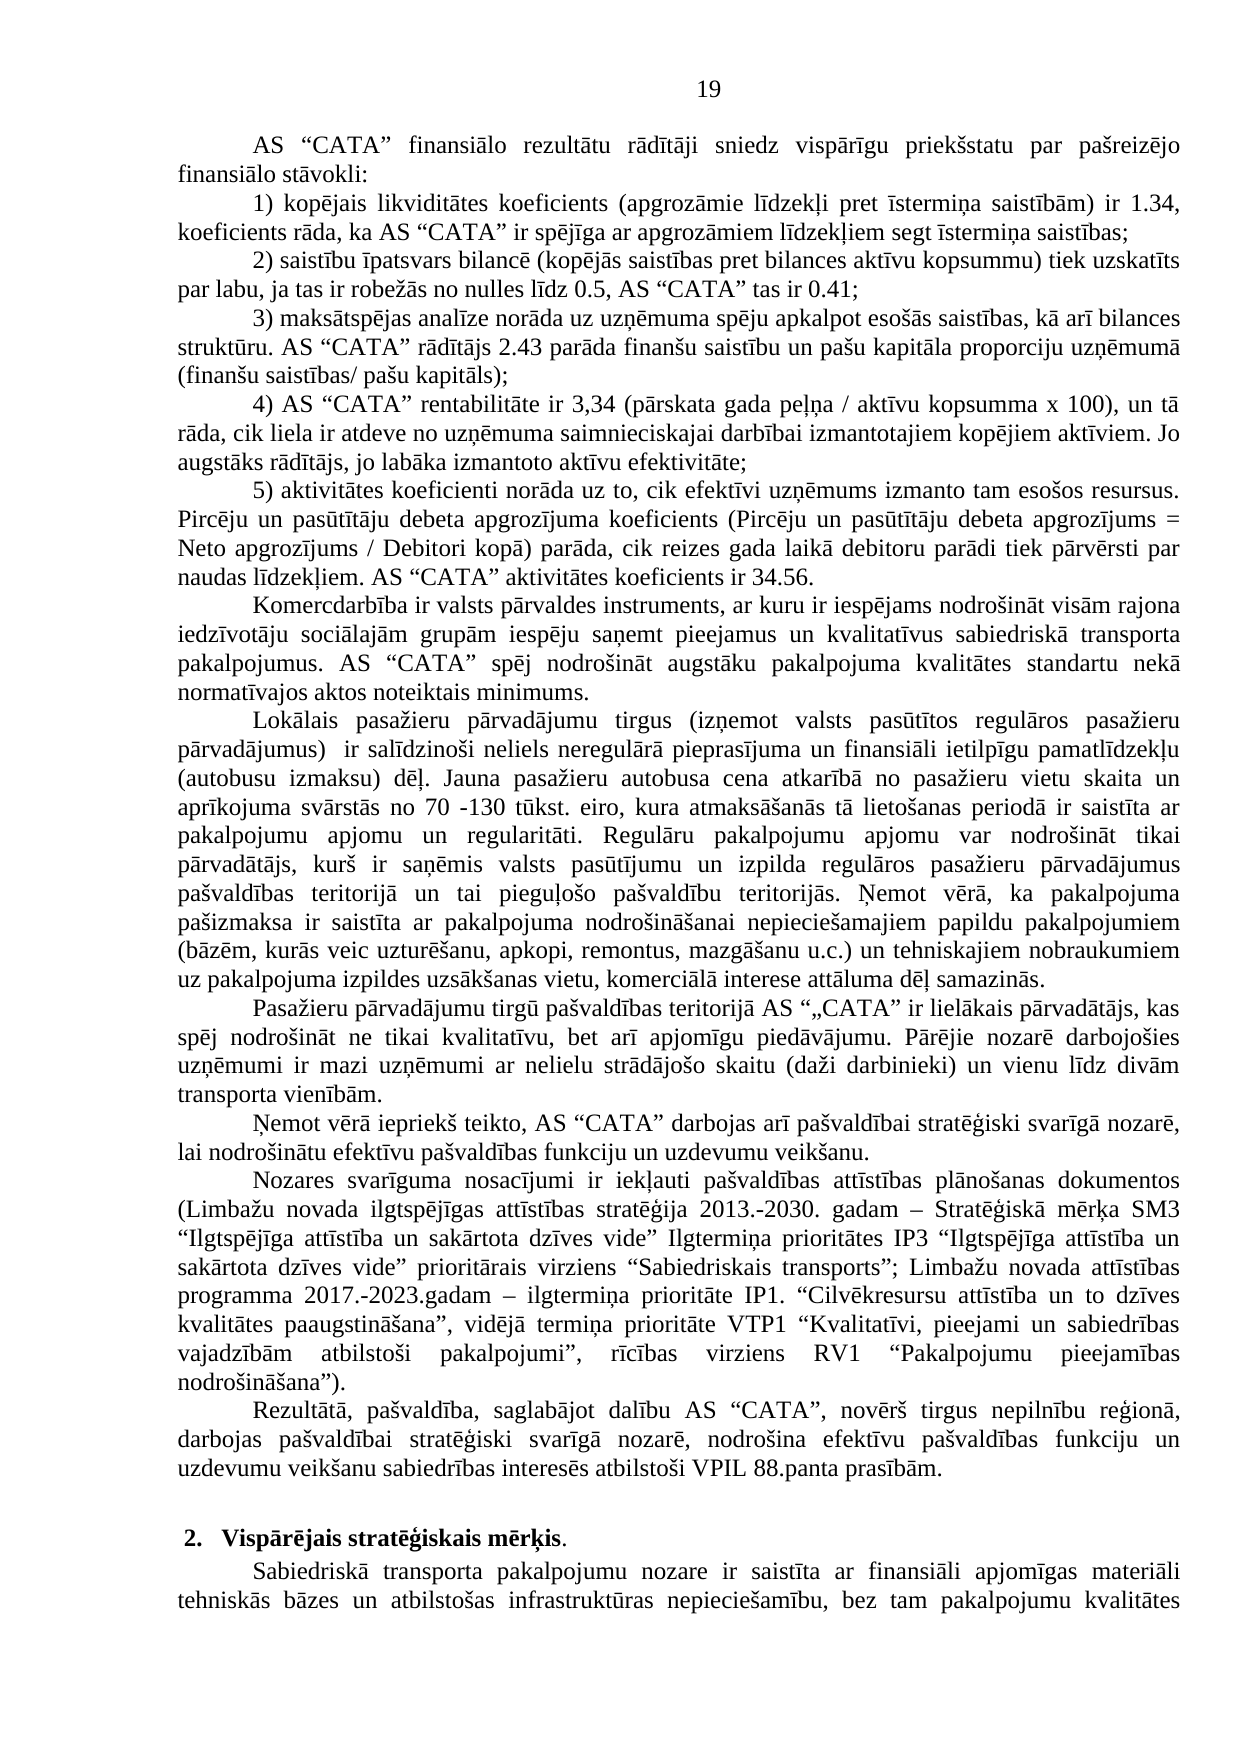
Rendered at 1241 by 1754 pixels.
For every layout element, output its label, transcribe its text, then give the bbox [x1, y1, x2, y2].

text 2) saistību īpatsvars bilancē (kopējās saistības pret bilances aktīvu kopsummu) tiek uzskatīts par labu, ja tas ir robežās no nulles līdz 0.5, AS “CATA” tas ir 0.41; [177, 246, 1181, 303]
text Rezultātā, pašvaldība, saglabājot dalību AS “CATA”, novērš tirgus nepilnību reģionā, darbojas pašvaldībai stratēģiski svarīgā nozarē, nodrošina efektīvu pašvaldības funkciju un uzdevumu veikšanu sabiedrības interesēs atbilstoši VPIL 88.panta prasībām. [177, 1396, 1181, 1482]
text 4) AS “CATA” rentabilitāte ir 3,34 (pārskata gada peļņa / aktīvu kopsumma x 100), un tā rāda, cik liela ir atdeve no uzņēmuma saimnieciskajai darbībai izmantotajiem kopējiem aktīviem. Jo augstāks rādītājs, jo labāka izmantoto aktīvu efektivitāte; [177, 389, 1181, 476]
text Nozares svarīguma nosacījumi ir iekļauti pašvaldības attīstības plānošanas dokumentos (Limbažu novada ilgtspējīgas attīstības stratēģija 2013.-2030. gadam – Stratēģiskā mērķa SM3 “Ilgtspējīga attīstība un sakārtota dzīves vide” Ilgtermiņa prioritātes IP3 “Ilgtspējīga attīstība un sakārtota dzīves vide” prioritārais virziens “Sabiedriskais transports”; Limbažu novada attīstības programma 2017.-2023.gadam – ilgtermiņa prioritāte IP1. “Cilvēkresursu attīstība un to dzīves kvalitātes paaugstināšana”, vidējā termiņa prioritāte VTP1 “Kvalitatīvi, pieejami un sabiedrības vajadzībām atbilstoši pakalpojumi”, rīcības virziens RV1 “Pakalpojumu pieejamības nodrošināšana”). [177, 1166, 1181, 1396]
text 5) aktivitātes koeficienti norāda uz to, cik efektīvi uzņēmums izmanto tam esošos resursus. Pircēju un pasūtītāju debeta apgrozījuma koeficients (Pircēju un pasūtītāju debeta apgrozījums = Neto apgrozījums / Debitori kopā) parāda, cik reizes gada laikā debitoru parādi tiek pārvērsti par naudas līdzekļiem. AS “CATA” aktivitātes koeficients ir 34.56. [177, 476, 1181, 591]
text AS “CATA” finansiālo rezultātu rādītāji sniedz vispārīgu priekšstatu par pašreizējo finansiālo stāvokli: [177, 131, 1181, 188]
text Pasažieru pārvadājumu tirgū pašvaldības teritorijā AS “„CATA” ir lielākais pārvadātājs, kas spēj nodrošināt ne tikai kvalitatīvu, bet arī apjomīgu piedāvājumu. Pārējie nozarē darbojošies uzņēmumi ir mazi uzņēmumi ar nelielu strādājošo skaitu (daži darbinieki) un vienu līdz divām transporta vienībām. [177, 993, 1181, 1108]
list Vispārējais stratēģiskais mērķis. [183, 1523, 1181, 1552]
text 3) maksātspējas analīze norāda uz uzņēmuma spēju apkalpot esošās saistības, kā arī bilances struktūru. AS “CATA” rādītājs 2.43 parāda finanšu saistību un pašu kapitāla proporciju uzņēmumā (finanšu saistības/ pašu kapitāls); [177, 303, 1181, 389]
text Ņemot vērā iepriekš teikto, AS “CATA” darbojas arī pašvaldībai stratēģiski svarīgā nozarē, lai nodrošinātu efektīvu pašvaldības funkciju un uzdevumu veikšanu. [177, 1108, 1181, 1166]
text Lokālais pasažieru pārvadājumu tirgus (izņemot valsts pasūtītos regulāros pasažieru pārvadājumus) ir salīdzinoši neliels neregulārā pieprasījuma un finansiāli ietilpīgu pamatlīdzekļu (autobusu izmaksu) dēļ. Jauna pasažieru autobusa cena atkarībā no pasažieru vietu skaita un aprīkojuma svārstās no 70 -130 tūkst. eiro, kura atmaksāšanās tā lietošanas periodā ir saistīta ar pakalpojumu apjomu un regularitāti. Regulāru pakalpojumu apjomu var nodrošināt tikai pārvadātājs, kurš ir saņēmis valsts pasūtījumu un izpilda regulāros pasažieru pārvadājumus pašvaldības teritorijā un tai pieguļošo pašvaldību teritorijās. Ņemot vērā, ka pakalpojuma pašizmaksa ir saistīta ar pakalpojuma nodrošināšanai nepieciešamajiem papildu pakalpojumiem (bāzēm, kurās veic uzturēšanu, apkopi, remontus, mazgāšanu u.c.) un tehniskajiem nobraukumiem uz pakalpojuma izpildes uzsākšanas vietu, komerciālā interese attāluma dēļ samazinās. [177, 706, 1181, 993]
text 1) kopējais likviditātes koeficients (apgrozāmie līdzekļi pret īstermiņa saistībām) ir 1.34, koeficients rāda, ka AS “CATA” ir spējīga ar apgrozāmiem līdzekļiem segt īstermiņa saistības; [177, 188, 1181, 246]
text Komercdarbība ir valsts pārvaldes instruments, ar kuru ir iespējams nodrošināt visām rajona iedzīvotāju sociālajām grupām iespēju saņemt pieejamus un kvalitatīvus sabiedriskā transporta pakalpojumus. AS “CATA” spēj nodrošināt augstāku pakalpojuma kvalitātes standartu nekā normatīvajos aktos noteiktais minimums. [177, 591, 1181, 706]
